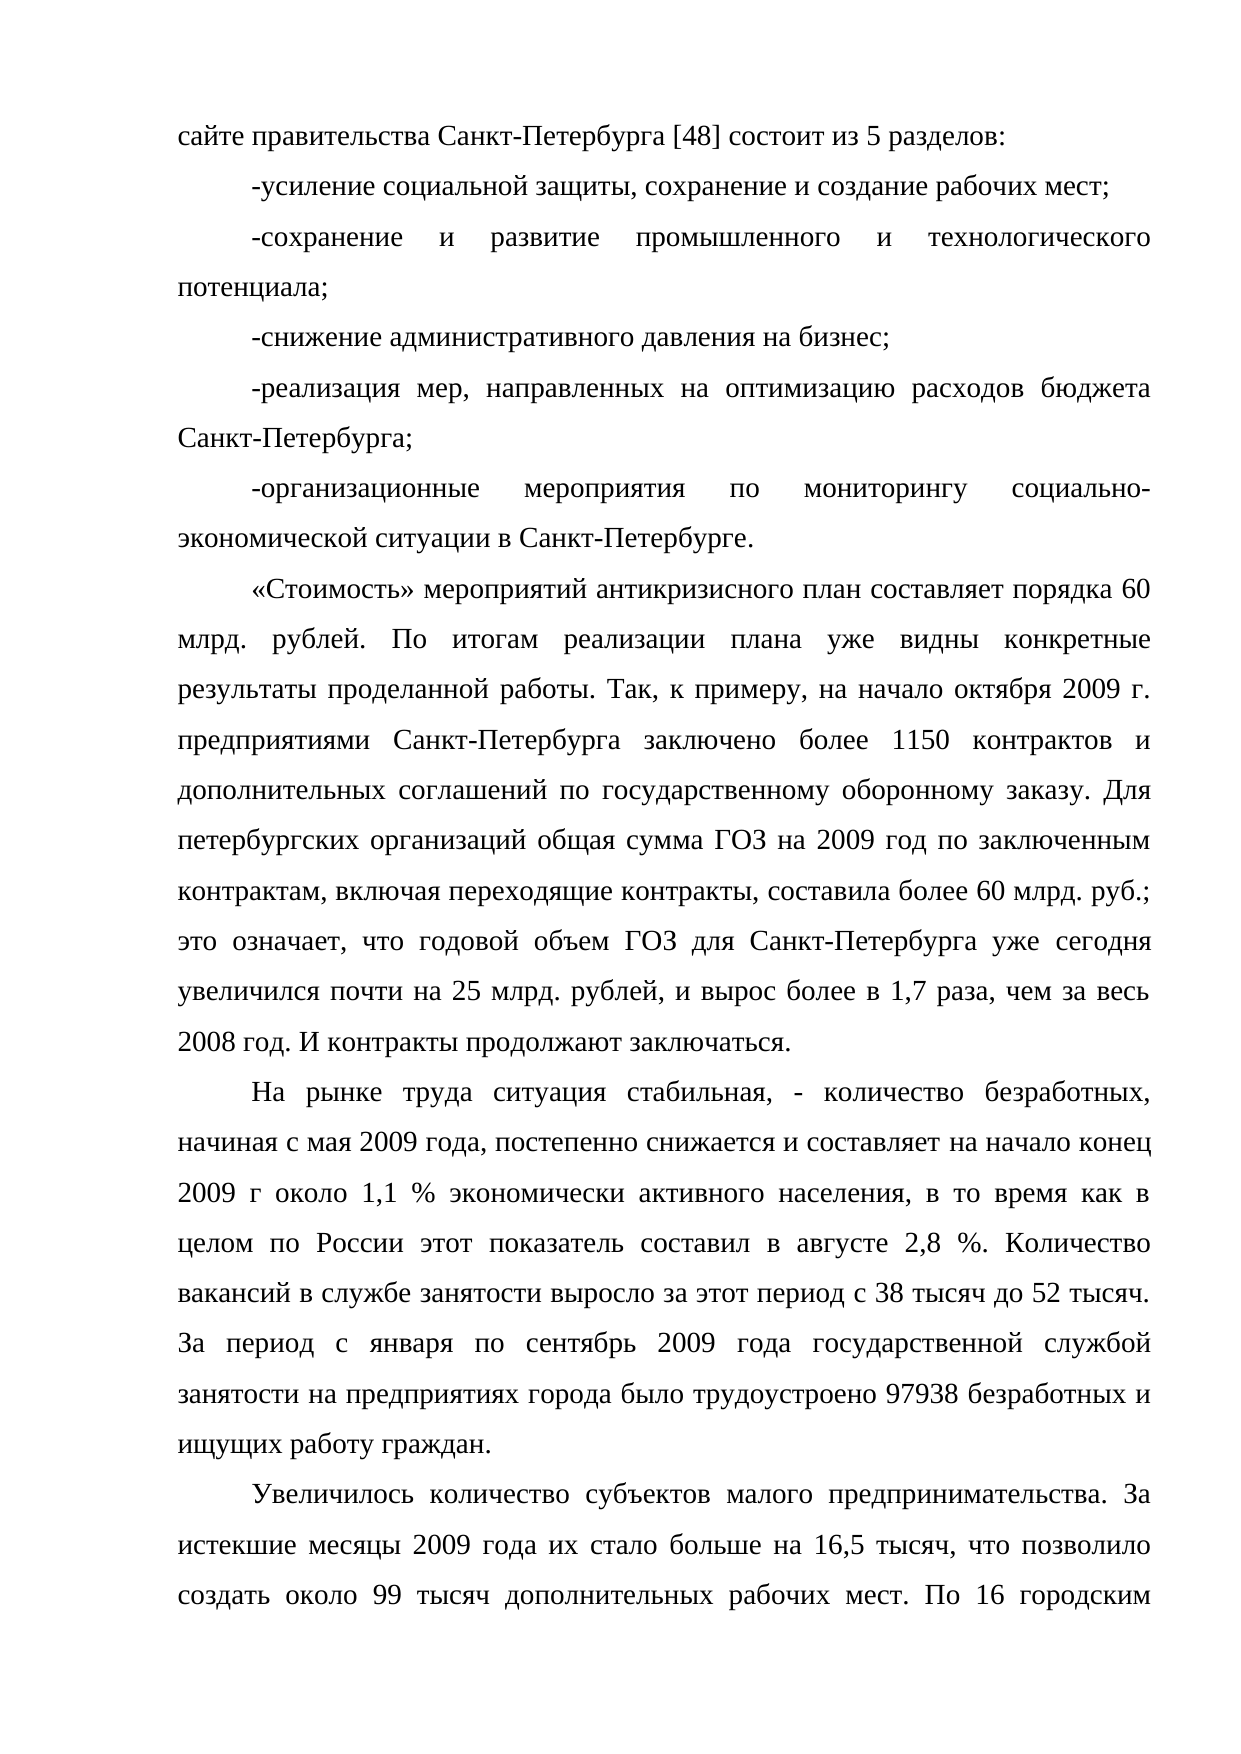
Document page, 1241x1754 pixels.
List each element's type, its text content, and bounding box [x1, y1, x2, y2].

text На рынке труда ситуация стабильная, - количество безработных, начиная с мая 2009 года, постепенно снижается и составляет на начало конец около 1,1 % экономически активного населения, в то время как в целом по России этот показатель составил в августе 2,8 %. Количество вакансий в службе занятости выросло за этот период с 38 тысяч до 52 тысяч. За период с января по сентябрь 2009 года государственной службой занятости на предприятиях города было трудоустроено 97938 безработных и ищущих работу граждан. [177, 1074, 1152, 1460]
text -усиление социальной защиты, сохранение и создание рабочих мест; [177, 168, 1152, 202]
text -реализация мер, направленных на оптимизацию расходов бюджета Санкт-Петербурга; [177, 370, 1152, 453]
text -сохранение и развитие промышленного и технологического потенциала; [177, 219, 1152, 303]
text -организационные мероприятия по мониторингу социально-экономической ситуации в Санкт-Петербурге. [177, 470, 1152, 554]
text «Стоимость» мероприятий антикризисного план составляет порядка 60 млрд. рублей. По итогам реализации плана уже видны конкретные результаты проделанной работы. Так, к примеру, на начало октября . предприятиями Санкт-Петербурга заключено более 1150 контрактов и дополнительных соглашений по государственному оборонному заказу. Для петербургских организаций общая сумма ГОЗ на 2009 год по заключенным контрактам, включая переходящие контракты, составила более 60 млрд. руб.; это означает, что годовой объем ГОЗ для Санкт-Петербурга уже сегодня увеличился почти на 25 млрд. рублей, и вырос более в 1,7 раза, чем за весь 2008 год. И контракты продолжают заключаться. [177, 571, 1152, 1057]
text -снижение административного давления на бизнес; [177, 319, 1152, 353]
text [177, 118, 1152, 152]
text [177, 1477, 1152, 1611]
